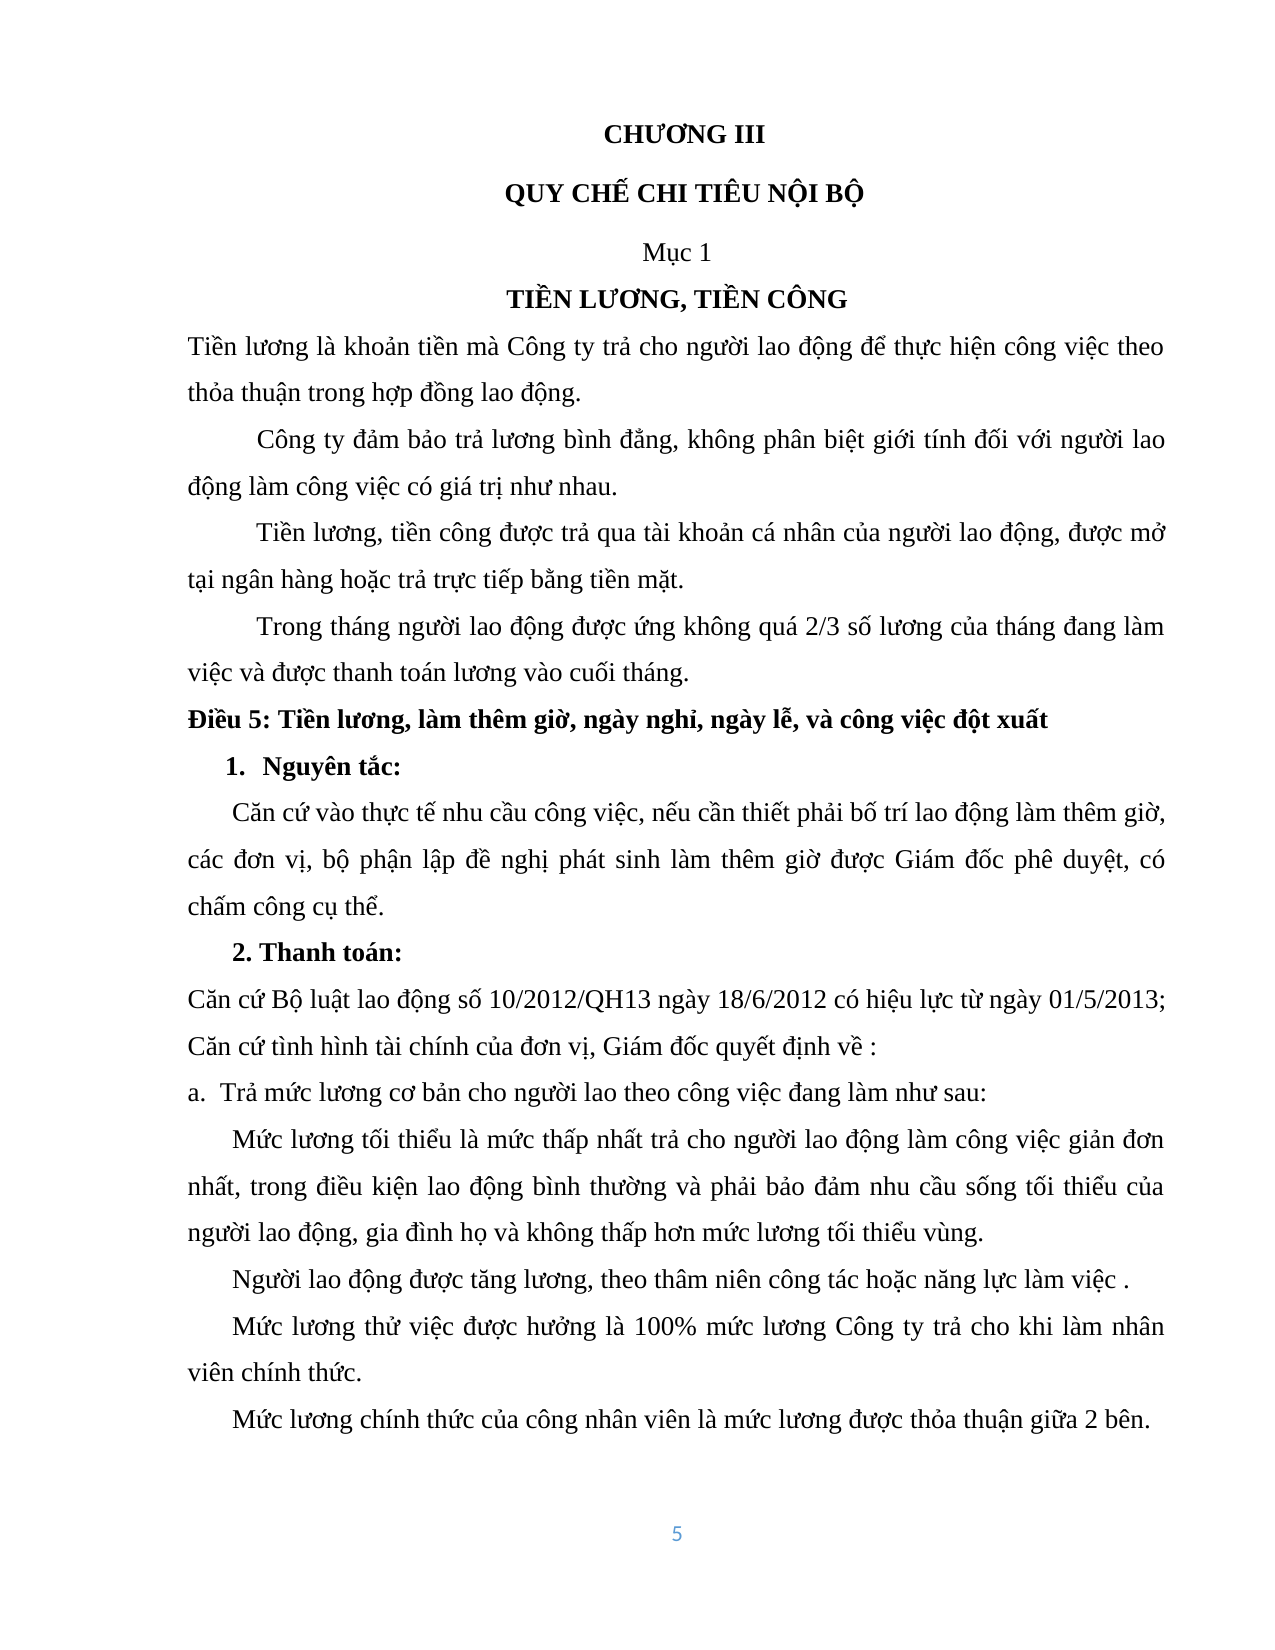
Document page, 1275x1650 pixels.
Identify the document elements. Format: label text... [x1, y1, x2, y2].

text Căn cứ Bộ luật lao động số 10/2012/QH13 ngày 18/6/2012 có hiệu lực từ ngày 01/5/2013; [187, 983, 1167, 1014]
text Người lao động được tăng lương, theo thâm niên công tác hoặc năng lực làm việc . [187, 1263, 1167, 1294]
text Tiền lương là khoản tiền mà Công ty trả cho người lao động để thực hiện công việc theo thỏa thuận trong hợp đồng lao động. [187, 330, 1167, 408]
list Nguyên tắc: [225, 750, 1167, 781]
text QUY CHẾ CHI TIÊU NỘI BỘ [187, 177, 1167, 208]
text 2. Thanh toán: [187, 937, 1167, 968]
text Căn cứ vào thực tế nhu cầu công việc, nếu cần thiết phải bố trí lao động làm thêm giờ, các đơn vị, bộ phận lập đề nghị phát sinh làm thêm giờ được Giám đốc phê duyệt, có chấm công cụ thể. [187, 797, 1167, 921]
text Mục 1 [187, 237, 1167, 268]
text Mức lương chính thức của công nhân viên là mức lương được thỏa thuận giữa 2 bên. [187, 1403, 1167, 1434]
text Mức lương tối thiểu là mức thấp nhất trả cho người lao động làm công việc giản đơn nhất, trong điều kiện lao động bình thường và phải bảo đảm nhu cầu sống tối thiểu của người lao động, gia đình họ và không thấp hơn mức lương tối thiểu vùng. [187, 1123, 1167, 1248]
text TIỀN LƯƠNG, TIỀN CÔNG [187, 283, 1167, 314]
text a. Trả mức lương cơ bản cho người lao theo công việc đang làm như sau: [187, 1077, 1167, 1108]
text Tiền lương, tiền công được trả qua tài khoản cá nhân của người lao động, được mở tại ngân hàng hoặc trả trực tiếp bằng tiền mặt. [187, 517, 1167, 594]
text Điều 5: Tiền lương, làm thêm giờ, ngày nghỉ, ngày lễ, và công việc đột xuất [187, 703, 1167, 734]
text Trong tháng người lao động được ứng không quá 2/3 số lương của tháng đang làm việc và được thanh toán lương vào cuối tháng. [187, 610, 1167, 688]
text Công ty đảm bảo trả lương bình đẳng, không phân biệt giới tính đối với người lao động làm công việc có giá trị như nhau. [187, 423, 1167, 501]
text CHƯƠNG III [187, 118, 1167, 149]
text Căn cứ tình hình tài chính của đơn vị, Giám đốc quyết định về : [187, 1030, 1167, 1061]
text Mức lương thử việc được hưởng là 100% mức lương Công ty trả cho khi làm nhân viên chính thức. [187, 1310, 1167, 1388]
